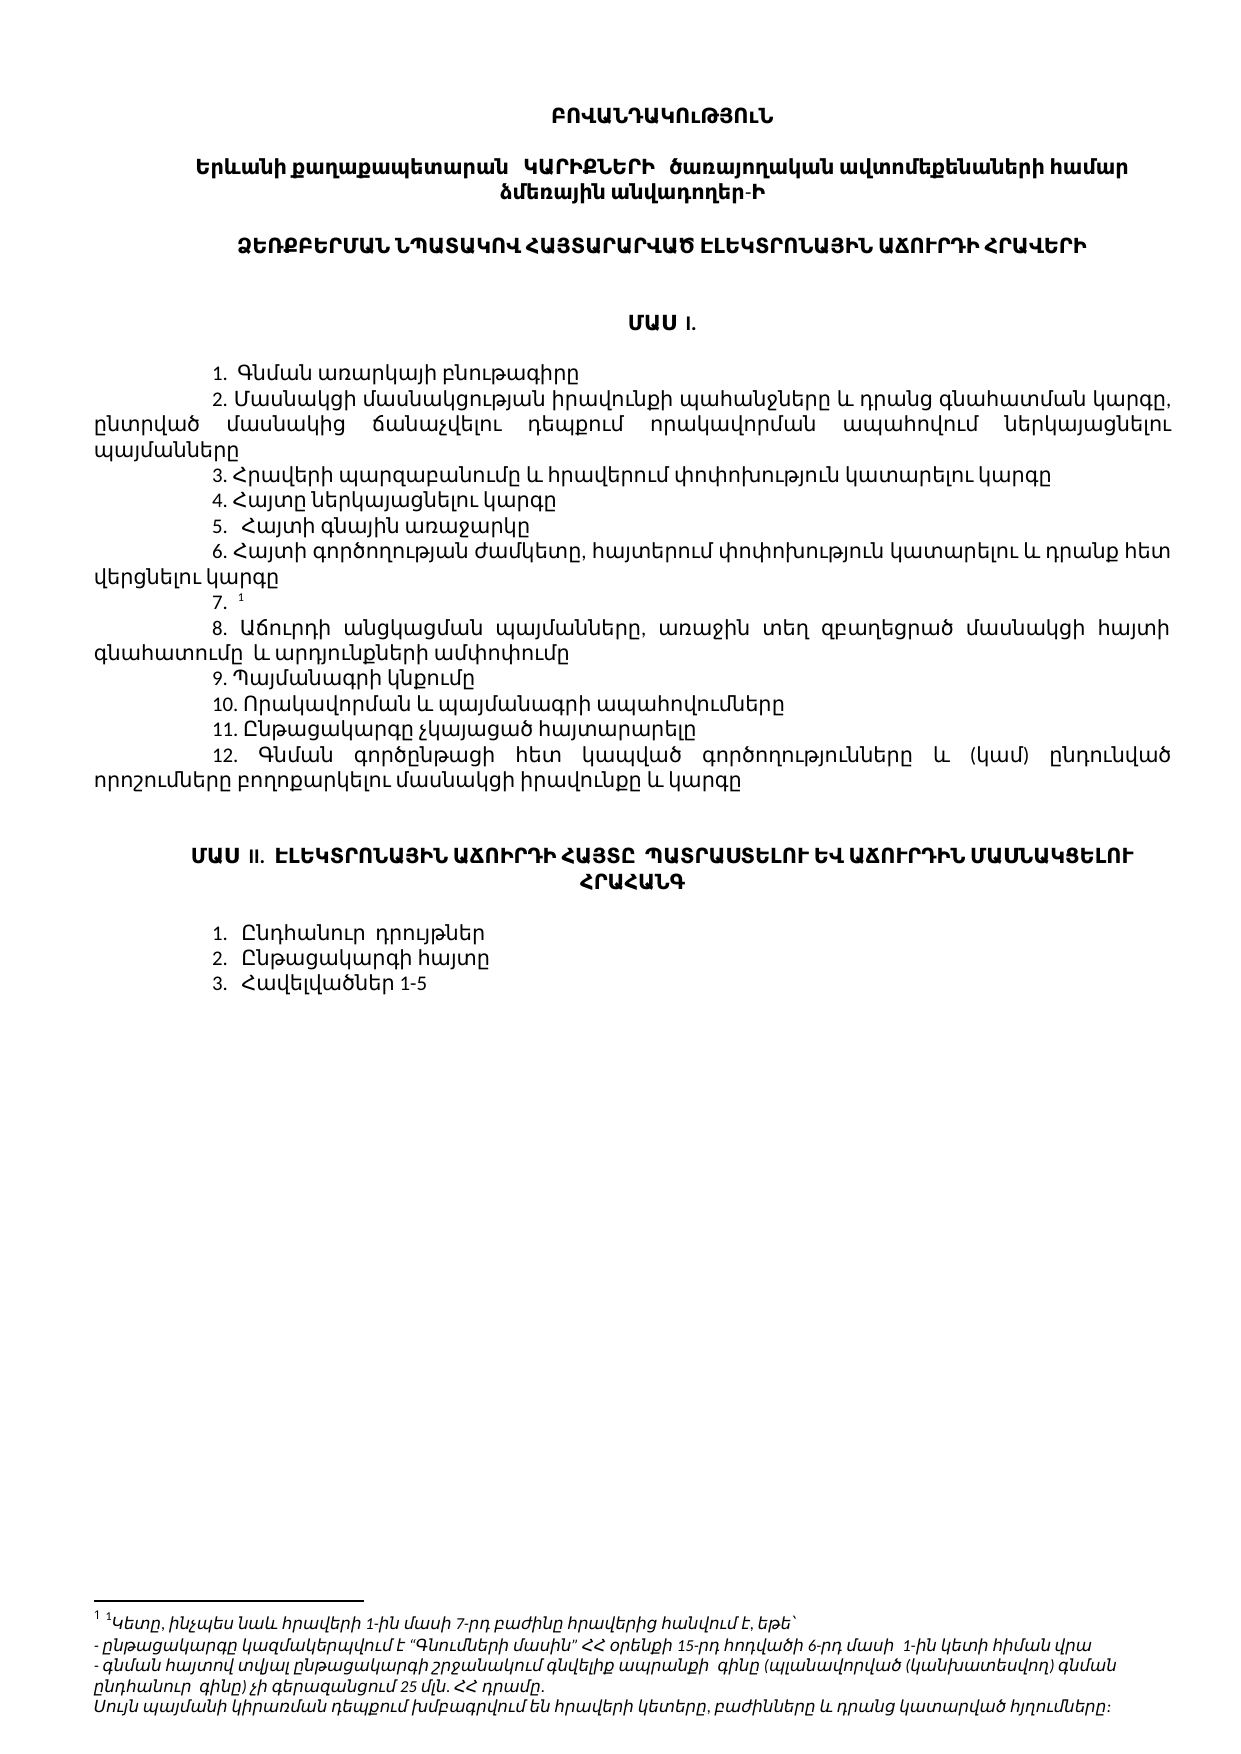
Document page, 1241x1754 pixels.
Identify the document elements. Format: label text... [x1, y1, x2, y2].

text 8. Աճուրդի անցկացման պայմանները, առաջին տեղ զբաղեցրած մասնակցի հայտի գնահատումը և արդյունքների ամփոփումը [94, 615, 1171, 666]
text ՁԵՌՔԲԵՐՄԱՆ ՆՊԱՏԱԿՈՎ ՀԱՅՏԱՐԱՐՎԱԾ ԷԼԵԿՏՐՈՆԱՅԻՆ ԱՃՈՒՐԴԻ ՀՐԱՎԵՐԻ [94, 233, 1171, 259]
text 3. Հրավերի պարզաբանումը և հրավերում փոփոխություն կատարելու կարգը [94, 462, 1171, 488]
text 7. 1 [94, 589, 1171, 615]
text 4. Հայտը ներկայացնելու կարգը [94, 488, 1171, 513]
text 12. Գնման գործընթացի հետ կապված գործողությունները և (կամ) ընդունված որոշումները բողոքարկելու մասնակցի իրավունքը և կարգը [94, 742, 1171, 793]
text 3. Հավելվածներ 1-5 [94, 971, 1171, 996]
text 2. Մասնակցի մասնակցության իրավունքի պահանջները և դրանց գնահատման կարգը, ընտրված մասնակից ճանաչվելու դեպքում որակավորման ապահովում ներկայացնելու պայմանները [94, 386, 1171, 462]
text ԲՈՎԱՆԴԱԿՈւԹՅՈւՆ [94, 103, 1171, 128]
text 2. Ընթացակարգի հայտը [94, 945, 1171, 971]
text 10. Որակավորման և պայմանագրի ապահովումները [94, 691, 1171, 716]
text 5. Հայտի գնային առաջարկը [94, 513, 1171, 538]
text ՄԱՍ I. [94, 310, 1171, 335]
text 9. Պայմանագրի կնքումը [94, 666, 1171, 691]
text 1. Գնման առարկայի բնութագիրը [94, 361, 1171, 386]
text 1. Ընդհանուր դրույթներ [94, 920, 1171, 945]
text Երևանի քաղաքապետարան ԿԱՐԻՔՆԵՐԻ ծառայողական ավտոմեքենաների համար ձմեռային անվադողեր-Ի [94, 154, 1171, 205]
text 11. Ընթացակարգը չկայացած հայտարարելը [94, 716, 1171, 742]
text 6. Հայտի գործողության ժամկետը, հայտերում փոփոխություն կատարելու և դրանք հետ վերցնելու կարգը [94, 538, 1171, 589]
text ՄԱՍ II. ԷԼԵԿՏՐՈՆԱՅԻՆ ԱՃՈԻՐԴԻ ՀԱՅՏԸ ՊԱՏՐԱՍՏԵԼՈՒ ԵՎ ԱՃՈՒՐԴԻՆ ՄԱՍՆԱԿՑԵԼՈՒ ՀՐԱՀԱՆԳ [94, 843, 1171, 894]
